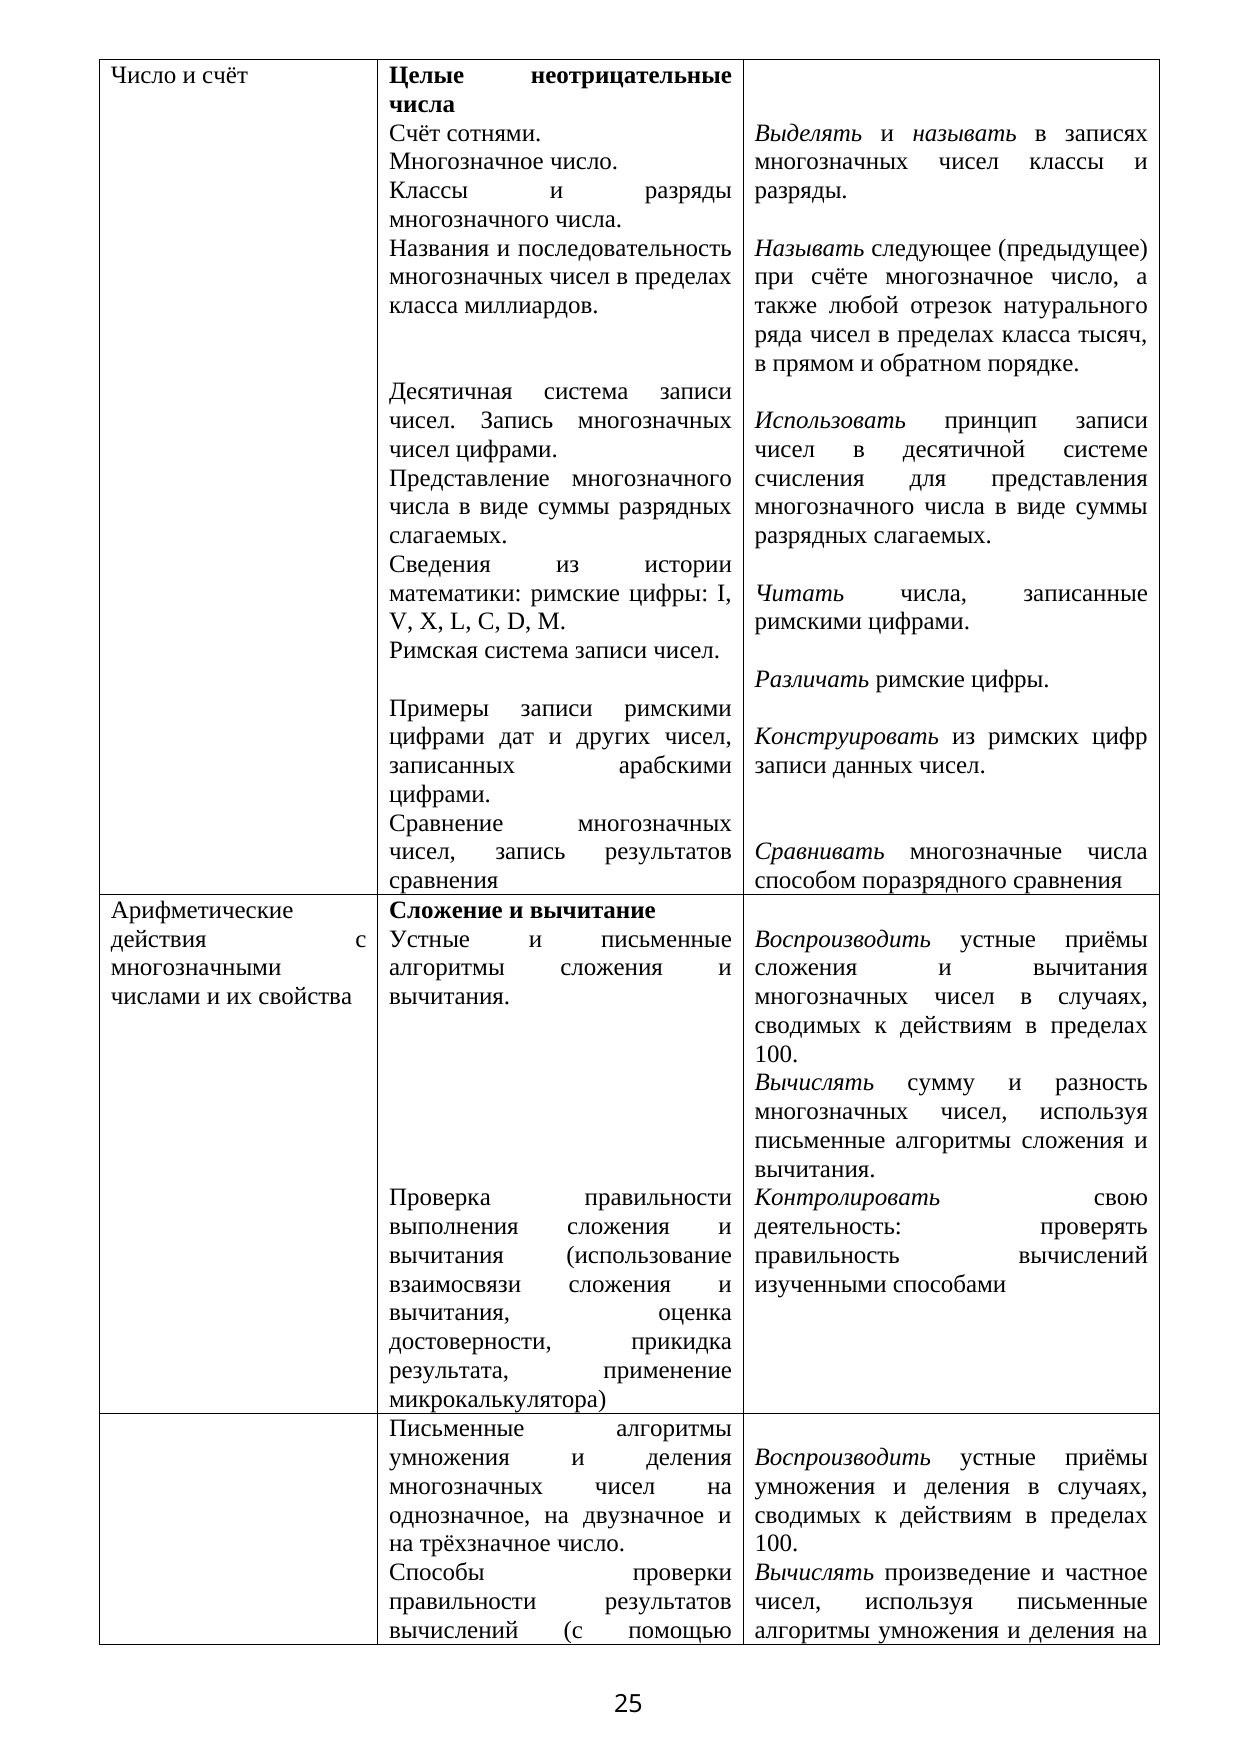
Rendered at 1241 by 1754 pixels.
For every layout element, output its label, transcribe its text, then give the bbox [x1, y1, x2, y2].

table_cell Воспроизводить устные приёмы сложения и вычитания многозначных чисел в случаях, сводимых к действиям в пределах 100. Вычислять сумму и разность многозначных чисел, используя письменные алгоритмы сложения и вычитания. Контролировать свою деятельность: проверять правильность вычислений изученными способами [744, 895, 1159, 1412]
table_cell Целые неотрицательные числа Счёт сотнями. Многозначное число. Классы и разряды многозначного числа. Названия и последовательность многозначных чисел в пределах класса миллиардов. Десятичная система записи чисел. Запись многозначных чисел цифрами. Представление многозначного числа в виде суммы разрядных слагаемых. Сведения из истории математики: римские цифры: I, V, Х, L, С, D, М. Римская система записи чисел. Примеры записи римскими цифрами дат и других чисел, записанных арабскими цифрами. Сравнение многозначных чисел, запись результатов сравнения [378, 60, 743, 894]
table_cell [100, 1414, 377, 1643]
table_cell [744, 1414, 1159, 1643]
table_cell Арифметические действия с многозначными числами и их свойства [100, 895, 377, 1412]
table_cell Выделять и называть в записях многозначных чисел классы и разряды. Называть следующее (предыдущее) при счёте многозначное число, а также любой отрезок натурального ряда чисел в пределах класса тысяч, в прямом и обратном порядке. Использовать принцип записи чисел в десятичной системе счисления для представления многозначного числа в виде суммы разрядных слагаемых. Читать числа, записанные римскими цифрами. Различать римские цифры. Конструировать из римских цифр записи данных чисел. Сравнивать многозначные числа способом поразрядного сравнения [744, 60, 1159, 894]
table_cell Число и счёт [100, 60, 377, 894]
table_cell Сложение и вычитание Устные и письменные алгоритмы сложения и вычитания. Проверка правильности выполнения сложения и вычитания (использование взаимосвязи сложения и вычитания, оценка достоверности, прикидка результата, применение микрокалькулятора) [378, 895, 743, 1412]
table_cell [378, 1414, 743, 1643]
